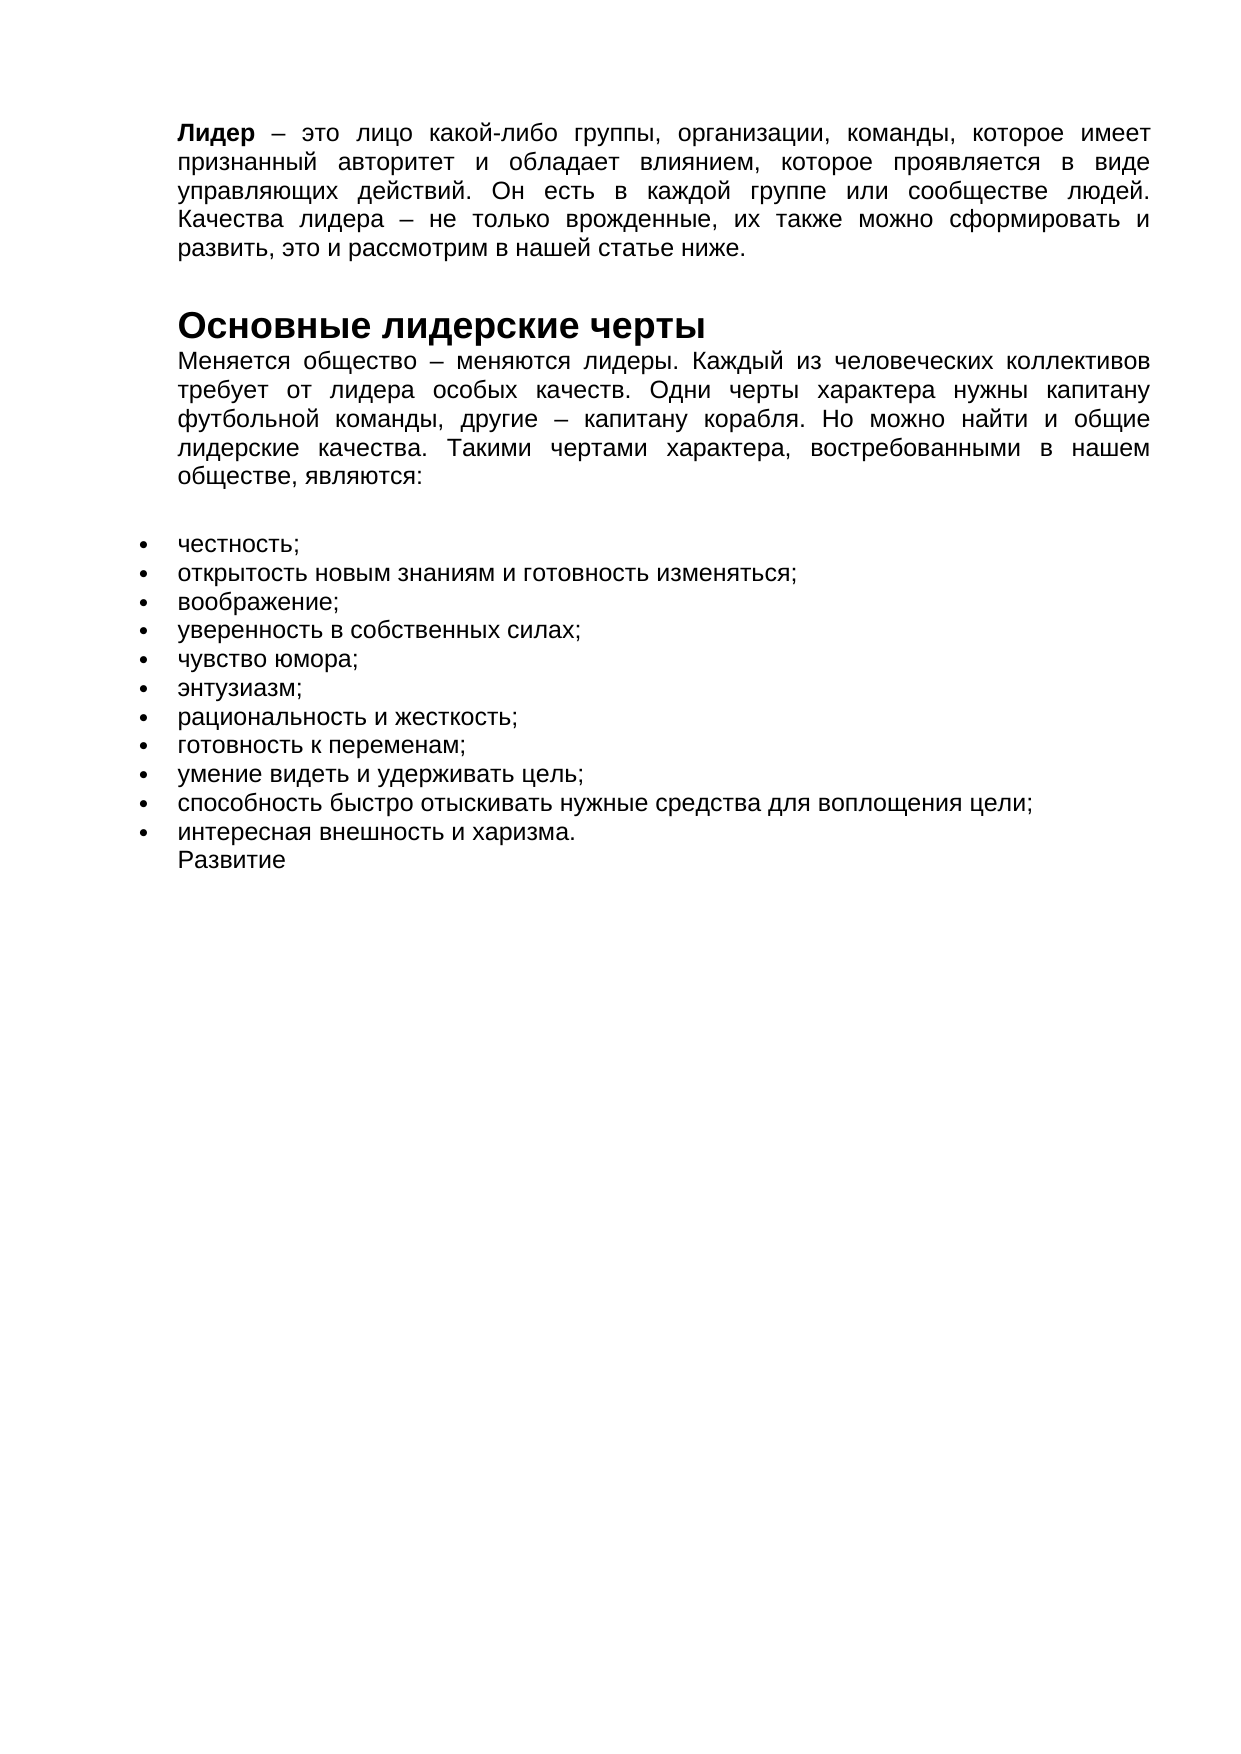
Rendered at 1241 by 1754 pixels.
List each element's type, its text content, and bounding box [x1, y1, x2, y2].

list интересная внешность и харизма. [140, 817, 1152, 845]
text Лидер – это лицо какой-либо группы, организации, команды, которое имеет признанный авторитет и обладает влиянием, которое проявляется в виде управляющих действий. Он есть в каждой группе или сообществе людей. Качества лидера – не только врожденные, их также можно сформировать и развить, это и рассмотрим в нашей статье ниже. [177, 118, 1152, 262]
list уверенность в собственных силах; [140, 615, 1152, 644]
list умение видеть и удерживать цель; [140, 759, 1152, 788]
list воображение; [140, 587, 1152, 615]
list энтузиазм; [140, 673, 1152, 702]
text Основные лидерские черты [177, 301, 1152, 346]
list рациональность и жесткость; [140, 702, 1152, 730]
text Развитие [177, 845, 1152, 874]
list чувство юмора; [140, 644, 1152, 673]
list готовность к переменам; [140, 730, 1152, 759]
list открытость новым знаниям и готовность изменяться; [140, 558, 1152, 587]
list честность; [140, 529, 1152, 558]
list способность быстро отыскивать нужные средства для воплощения цели; [140, 788, 1152, 817]
text Меняется общество – меняются лидеры. Каждый из человеческих коллективов требует от лидера особых качеств. Одни черты характера нужны капитану футбольной команды, другие – капитану корабля. Но можно найти и общие лидерские качества. Такими чертами характера, востребованными в нашем обществе, являются: [177, 346, 1152, 490]
